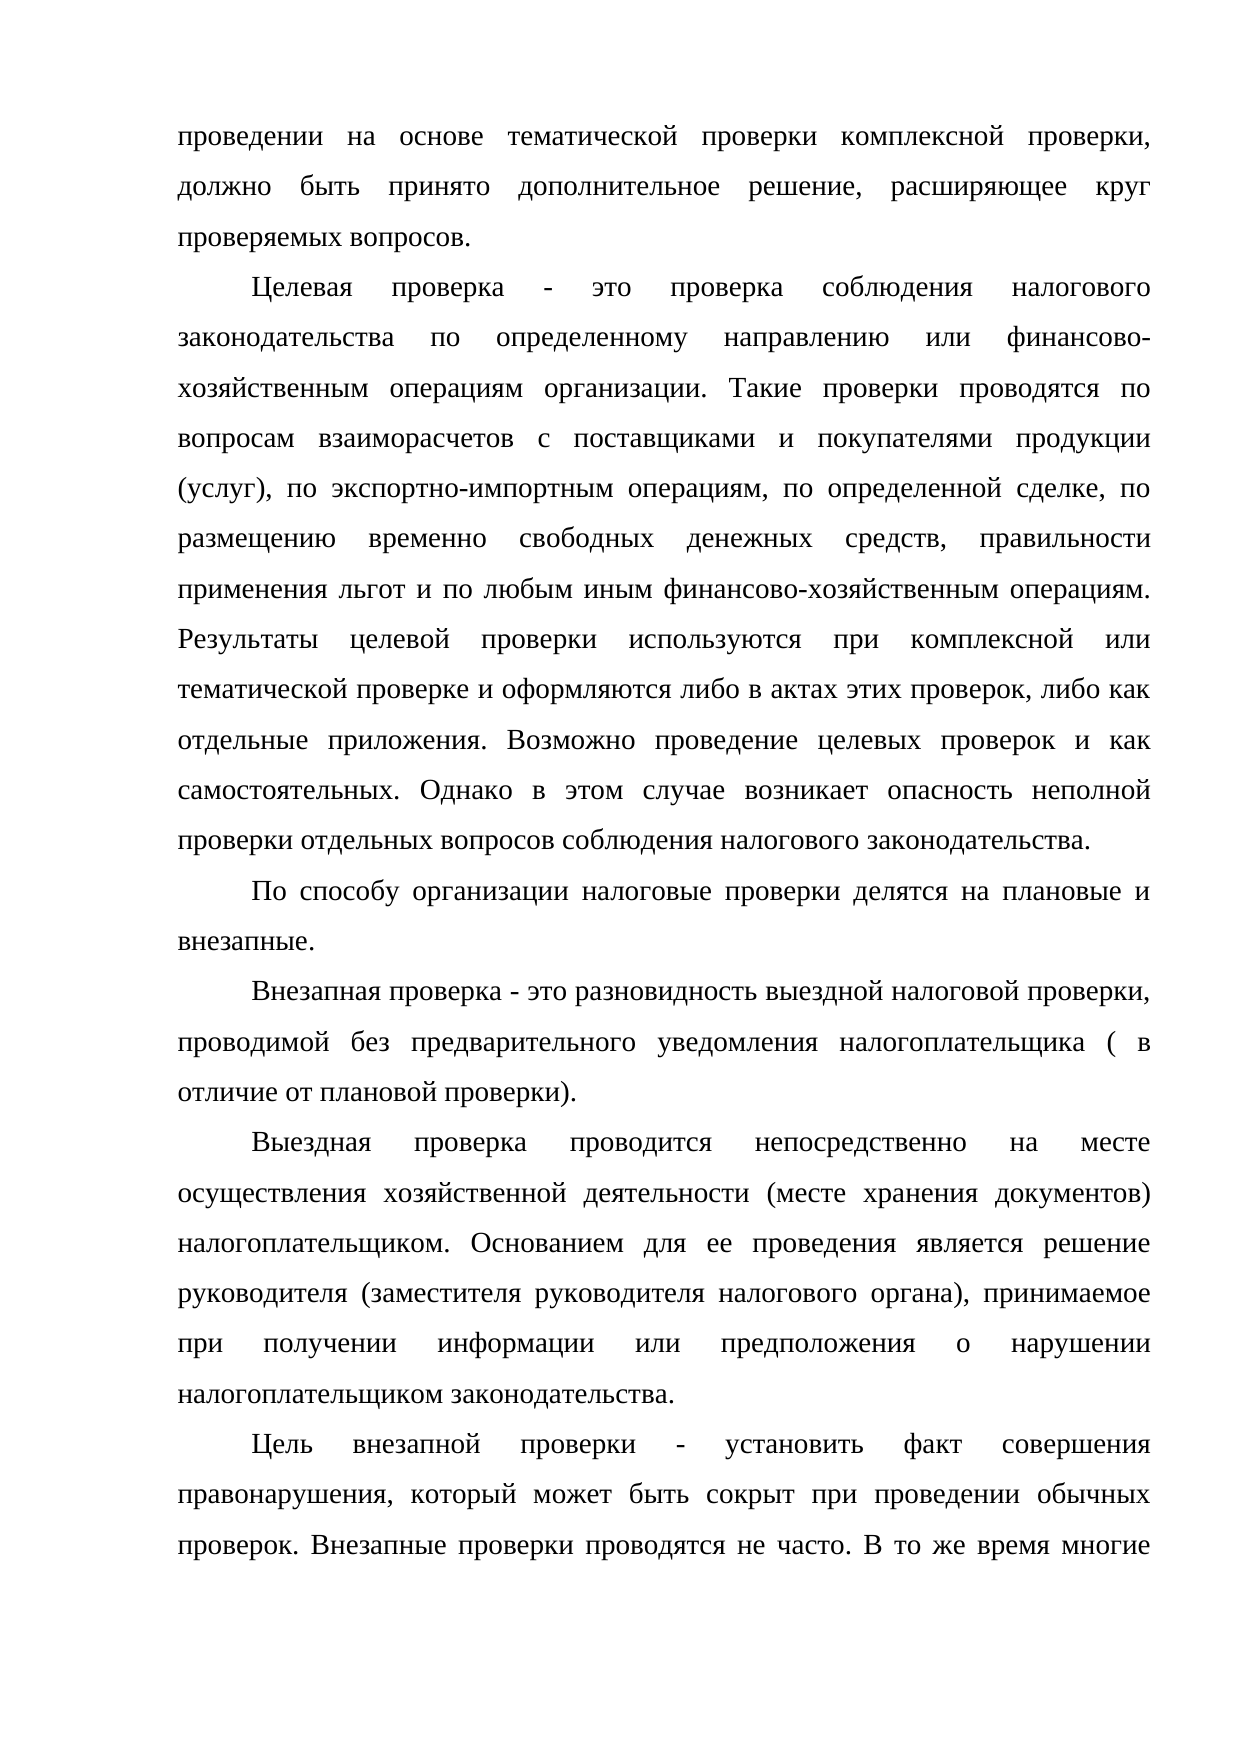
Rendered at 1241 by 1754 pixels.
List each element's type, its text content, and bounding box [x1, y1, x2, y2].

text Выездная проверка проводится непосредственно на месте осуществления хозяйственной деятельности (месте хранения документов) налогоплательщиком. Основанием для ее проведения является решение руководителя (заместителя руководителя налогового органа), принимаемое при получении информации или предположения о нарушении налогоплательщиком законодательства. [177, 1124, 1152, 1409]
text Целевая проверка - это проверка соблюдения налогового законодательства по определенному направлению или финансово-хозяйственным операциям организации. Такие проверки проводятся по вопросам взаиморасчетов с поставщиками и покупателями продукции (услуг), по экспортно-импортным операциям, по определенной сделке, по размещению временно свободных денежных средств, правильности применения льгот и по любым иным финансово-хозяйственным операциям. Результаты целевой проверки используются при комплексной или тематической проверке и оформляются либо в актах этих проверок, либо как отдельные приложения. Возможно проведение целевых проверок и как самостоятельных. Однако в этом случае возникает опасность неполной проверки отдельных вопросов соблюдения налогового законодательства. [177, 269, 1152, 856]
text По способу организации налоговые проверки делятся на плановые и внезапные. [177, 873, 1152, 957]
text Внезапная проверка - это разновидность выездной налоговой проверки, проводимой без предварительного уведомления налогоплательщика ( в отличие от плановой проверки). [177, 973, 1152, 1108]
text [177, 1426, 1152, 1560]
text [177, 118, 1152, 252]
